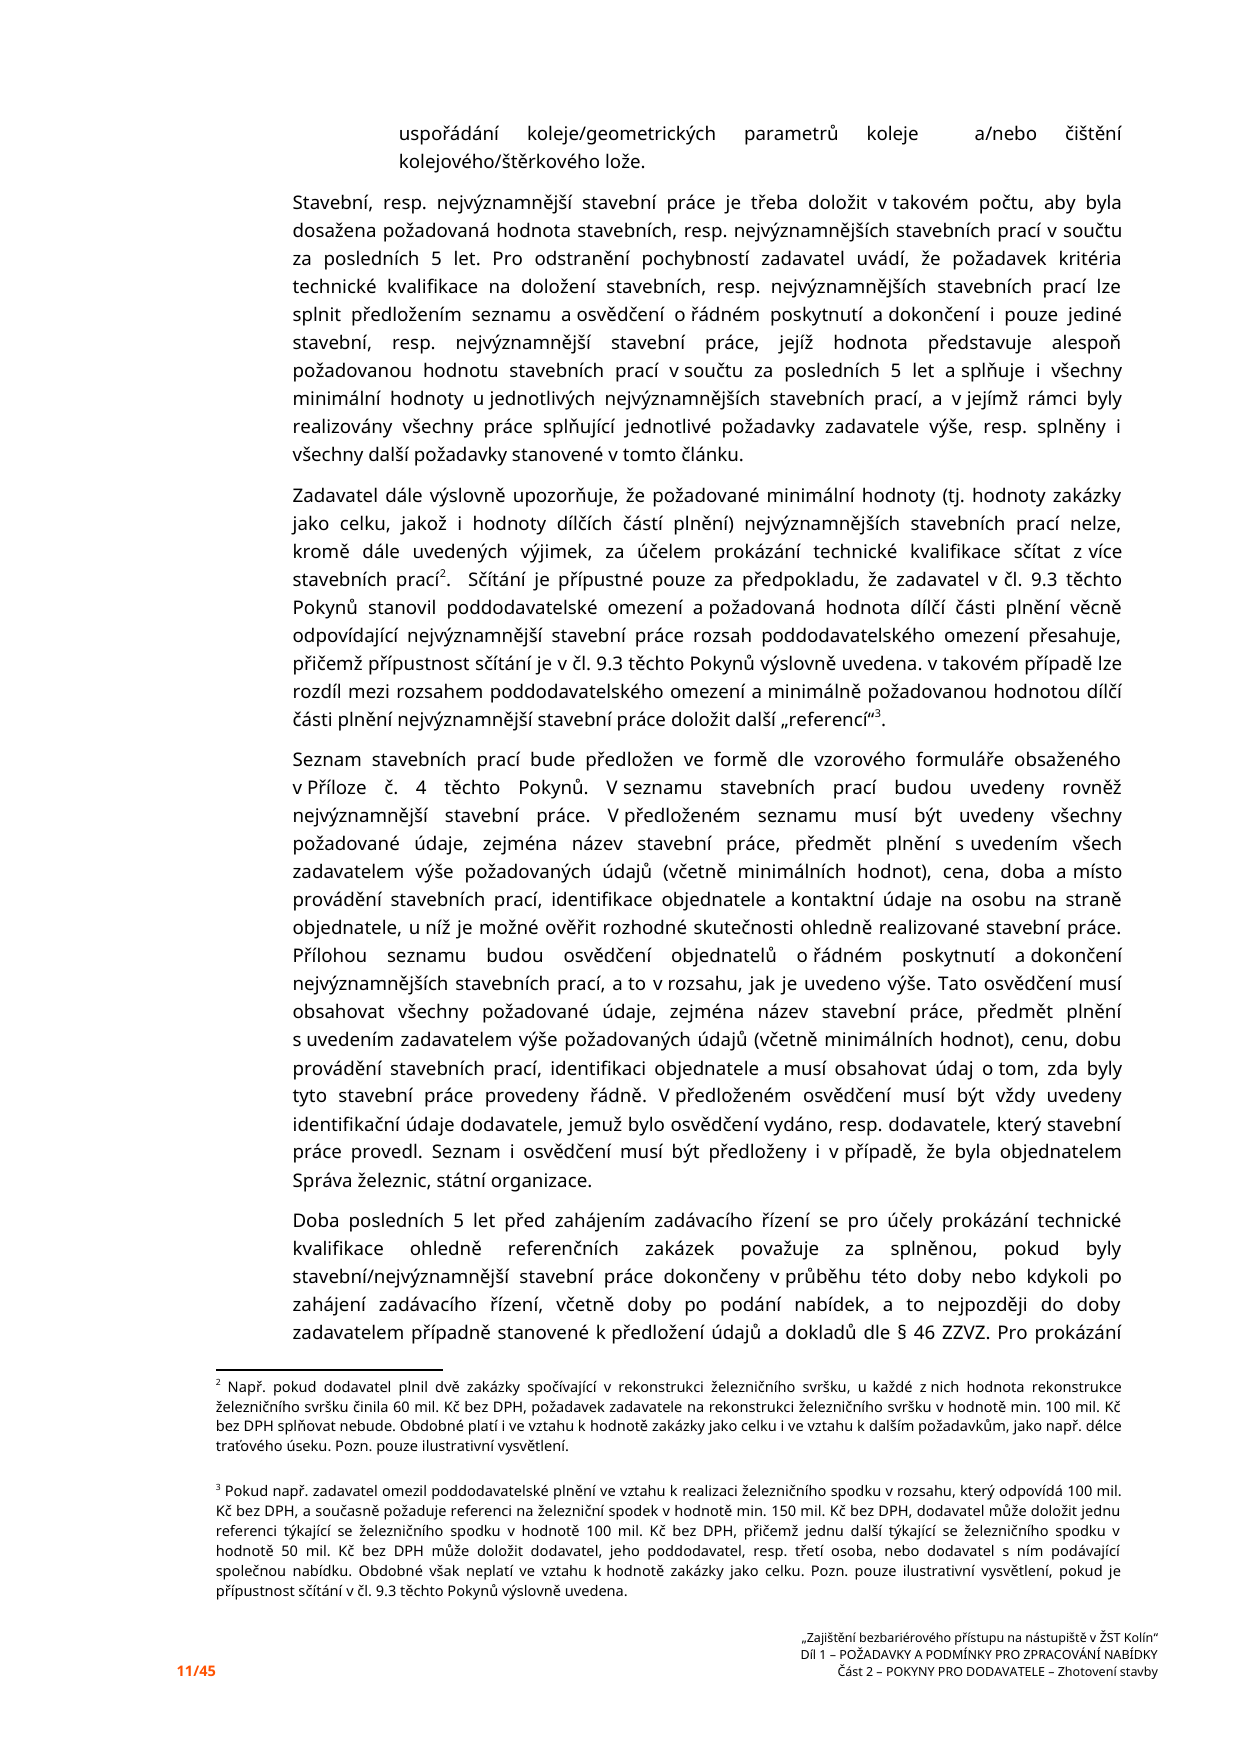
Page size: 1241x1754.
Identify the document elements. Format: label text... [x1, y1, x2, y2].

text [292, 1207, 1122, 1345]
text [363, 121, 1122, 174]
text Stavební, resp. nejvýznamnější stavební práce je třeba doložit v takovém počtu, aby byla dosažena požadovaná hodnota stavebních, resp. nejvýznamnějších stavebních prací v součtu za posledních 5 let. Pro odstranění pochybností zadavatel uvádí, že požadavek kritéria technické kvalifikace na doložení stavebních, resp. nejvýznamnějších stavebních prací lze splnit předložením seznamu a osvědčení o řádném poskytnutí a dokončení i pouze jediné stavební, resp. nejvýznamnější stavební práce, jejíž hodnota představuje alespoň požadovanou hodnotu stavebních prací v součtu za posledních 5 let a splňuje i všechny minimální hodnoty u jednotlivých nejvýznamnějších stavebních prací, a v jejímž rámci byly realizovány všechny práce splňující jednotlivé požadavky zadavatele výše, resp. splněny i všechny další požadavky stanovené v tomto článku. [292, 189, 1122, 467]
text Seznam stavebních prací bude předložen ve formě dle vzorového formuláře obsaženého v Příloze č. 4 těchto Pokynů. V seznamu stavebních prací budou uvedeny rovněž nejvýznamnější stavební práce. V předloženém seznamu musí být uvedeny všechny požadované údaje, zejména název stavební práce, předmět plnění s uvedením všech zadavatelem výše požadovaných údajů (včetně minimálních hodnot), cena, doba a místo provádění stavebních prací, identifikace objednatele a kontaktní údaje na osobu na straně objednatele, u níž je možné ověřit rozhodné skutečnosti ohledně realizované stavební práce. Přílohou seznamu budou osvědčení objednatelů o řádném poskytnutí a dokončení nejvýznamnějších stavebních prací, a to v rozsahu, jak je uvedeno výše. Tato osvědčení musí obsahovat všechny požadované údaje, zejména název stavební práce, předmět plnění s uvedením zadavatelem výše požadovaných údajů (včetně minimálních hodnot), cenu, dobu provádění stavebních prací, identifikaci objednatele a musí obsahovat údaj o tom, zda byly tyto stavební práce provedeny řádně. V předloženém osvědčení musí být vždy uvedeny identifikační údaje dodavatele, jemuž bylo osvědčení vydáno, resp. dodavatele, který stavební práce provedl. Seznam i osvědčení musí být předloženy i v případě, že byla objednatelem Správa železnic, státní organizace. [292, 747, 1122, 1192]
text Zadavatel dále výslovně upozorňuje, že požadované minimální hodnoty (tj. hodnoty zakázky jako celku, jakož i hodnoty dílčích částí plnění) nejvýznamnějších stavebních prací nelze, kromě dále uvedených výjimek, za účelem prokázání technické kvalifikace sčítat z více stavebních prací. Sčítání je přípustné pouze za předpokladu, že zadavatel v čl. 9.3 těchto Pokynů stanovil poddodavatelské omezení a požadovaná hodnota dílčí části plnění věcně odpovídající nejvýznamnější stavební práce rozsah poddodavatelského omezení přesahuje, přičemž přípustnost sčítání je v čl. 9.3 těchto Pokynů výslovně uvedena. v takovém případě lze rozdíl mezi rozsahem poddodavatelského omezení a minimálně požadovanou hodnotou dílčí části plnění nejvýznamnější stavební práce doložit další „referencí“. [292, 482, 1122, 732]
